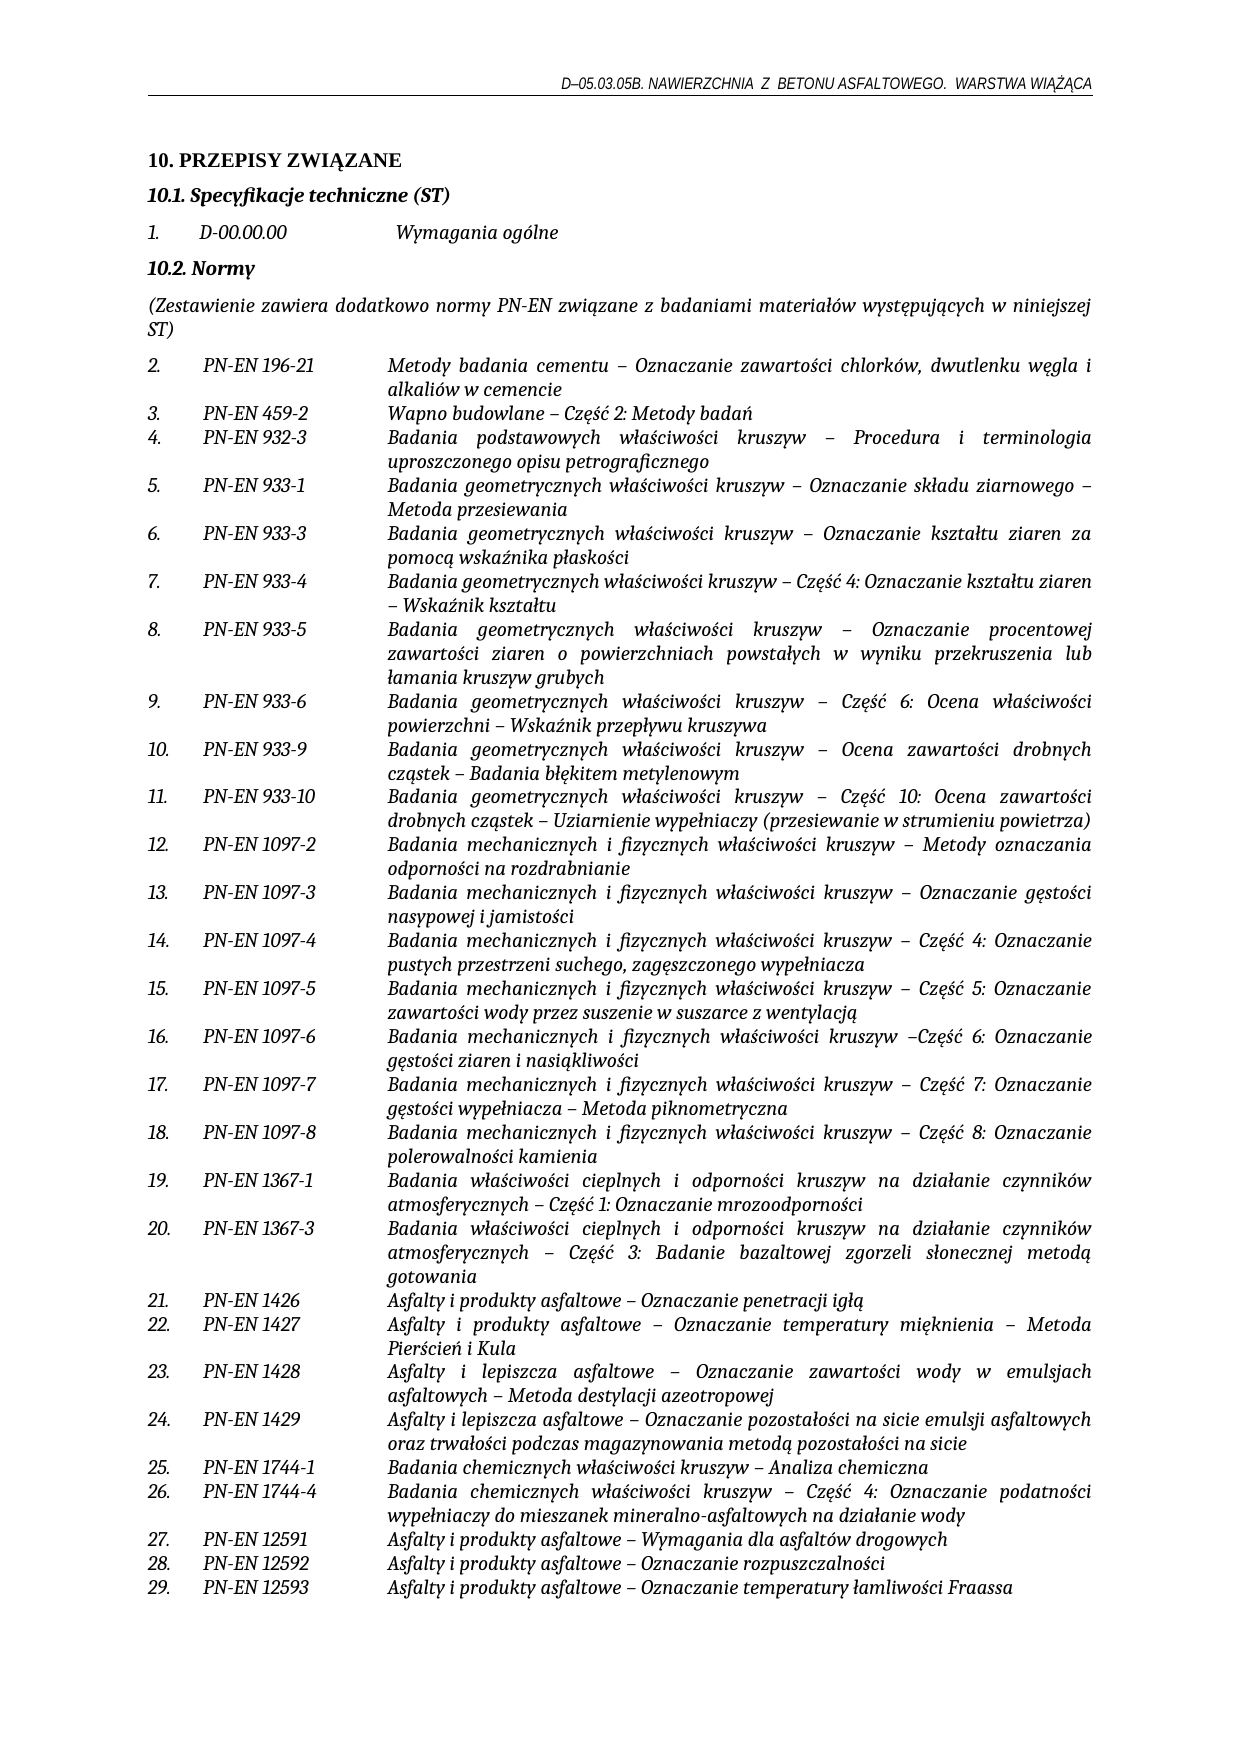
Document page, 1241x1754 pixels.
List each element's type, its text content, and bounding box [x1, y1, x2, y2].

table_cell PN-EN 1097-4 [192, 929, 376, 977]
table_cell 9. [136, 689, 192, 737]
table_cell Badania geometrycznych właściwości kruszyw – Część 4: Oznaczanie kształtu ziaren – Wskaźnik kształtu [376, 570, 1104, 617]
table_cell 26. [136, 1480, 192, 1528]
table_cell Badania geometrycznych właściwości kruszyw – Część 6: Ocena właściwości powierzchni – Wskaźnik przepływu kruszywa [376, 689, 1104, 737]
table_header D-00.00.00 [192, 221, 384, 244]
table_cell Asfalty i lepiszcza asfaltowe – Oznaczanie pozostałości na sicie emulsji asfaltowych oraz trwałości podczas magazynowania metodą pozostałości na sicie [376, 1408, 1104, 1456]
table_cell 21. [136, 1288, 192, 1312]
table_cell 11. [136, 785, 192, 833]
table_cell Badania chemicznych właściwości kruszyw – Część 4: Oznaczanie podatności wypełniaczy do mieszanek mineralno-asfaltowych na działanie wody [376, 1480, 1104, 1528]
table_cell Badania geometrycznych właściwości kruszyw – Część 10: Ocena zawartości drobnych cząstek – Uziarnienie wypełniaczy (przesiewanie w strumieniu powietrza) [376, 785, 1104, 833]
table_cell PN-EN 1097-6 [192, 1025, 376, 1073]
table_cell PN-EN 933-10 [192, 785, 376, 833]
table_cell Asfalty i produkty asfaltowe – Oznaczanie temperatury mięknienia – Metoda Pierścień i Kula [376, 1312, 1104, 1360]
table_header PN-EN 196-21 [192, 354, 376, 402]
table_cell Badania geometrycznych właściwości kruszyw – Ocena zawartości drobnych cząstek – Badania błękitem metylenowym [376, 737, 1104, 785]
table_cell PN-EN 459-2 [192, 402, 376, 426]
table_cell 16. [136, 1025, 192, 1073]
table_cell 20. [136, 1216, 192, 1288]
table_cell PN-EN 1367-3 [192, 1216, 376, 1288]
table_cell Badania geometrycznych właściwości kruszyw – Oznaczanie kształtu ziaren za pomocą wskaźnika płaskości [376, 522, 1104, 569]
table_cell PN-EN 1428 [192, 1360, 376, 1408]
table_header 1. [140, 221, 192, 244]
table_cell PN-EN 1097-3 [192, 881, 376, 929]
table_cell Badania właściwości cieplnych i odporności kruszyw na działanie czynników atmosferycznych – Część 1: Oznaczanie mrozoodporności [376, 1169, 1104, 1216]
table_cell Asfalty i produkty asfaltowe – Oznaczanie penetracji igłą [376, 1288, 1104, 1312]
table_cell 8. [136, 618, 192, 689]
table_header Metody badania cementu – Oznaczanie zawartości chlorków, dwutlenku węgla i alkaliów w cemencie [376, 354, 1104, 402]
table_cell PN-EN 1097-8 [192, 1121, 376, 1168]
table_cell Badania chemicznych właściwości kruszyw – Analiza chemiczna [376, 1456, 1104, 1480]
table_cell PN-EN 1097-2 [192, 833, 376, 881]
table_cell 10. [136, 737, 192, 785]
table_cell Badania mechanicznych i fizycznych właściwości kruszyw – Metody oznaczania odporności na rozdrabnianie [376, 833, 1104, 881]
table_cell Badania właściwości cieplnych i odporności kruszyw na działanie czynników atmosferycznych – Część 3: Badanie bazaltowej zgorzeli słonecznej metodą gotowania [376, 1216, 1104, 1288]
table_cell Wapno budowlane – Część 2: Metody badań [376, 402, 1104, 426]
table_cell PN-EN 1367-1 [192, 1169, 376, 1216]
table_cell 18. [136, 1121, 192, 1168]
table_cell PN-EN 1744-4 [192, 1480, 376, 1528]
table_cell PN-EN 933-5 [192, 618, 376, 689]
table_cell 17. [136, 1073, 192, 1121]
table_cell 7. [136, 570, 192, 617]
subtitle 10. PRZEPISY ZWIĄZANE [148, 148, 1093, 172]
table_header 2. [136, 354, 192, 402]
table_cell PN-EN 1426 [192, 1288, 376, 1312]
table_cell Badania podstawowych właściwości kruszyw – Procedura i terminologia uproszczonego opisu petrograficznego [376, 426, 1104, 474]
subtitle 10.1. Specyfikacje techniczne (ST) [148, 184, 1093, 208]
table_cell 13. [136, 881, 192, 929]
table_cell 14. [136, 929, 192, 977]
table_cell 23. [136, 1360, 192, 1408]
table_cell PN-EN 1429 [192, 1408, 376, 1456]
table_cell 19. [136, 1169, 192, 1216]
table_cell Badania mechanicznych i fizycznych właściwości kruszyw – Oznaczanie gęstości nasypowej i jamistości [376, 881, 1104, 929]
text (Zestawienie zawiera dodatkowo normy PN-EN związane z badaniami materiałów występujących w niniejszej ST) [148, 293, 1093, 341]
table_cell Asfalty i lepiszcza asfaltowe – Oznaczanie zawartości wody w emulsjach asfaltowych – Metoda destylacji azeotropowej [376, 1360, 1104, 1408]
table_cell Asfalty i produkty asfaltowe – Oznaczanie temperatury łamliwości Fraassa [376, 1576, 1104, 1600]
table_cell PN-EN 12592 [192, 1552, 376, 1576]
table_cell Badania mechanicznych i fizycznych właściwości kruszyw –Część 6: Oznaczanie gęstości ziaren i nasiąkliwości [376, 1025, 1104, 1073]
table_cell PN-EN 1427 [192, 1312, 376, 1360]
table_cell Badania mechanicznych i fizycznych właściwości kruszyw – Część 7: Oznaczanie gęstości wypełniacza – Metoda piknometryczna [376, 1073, 1104, 1121]
table_cell Badania mechanicznych i fizycznych właściwości kruszyw – Część 8: Oznaczanie polerowalności kamienia [376, 1121, 1104, 1168]
table_cell PN-EN 1097-7 [192, 1073, 376, 1121]
table_cell Asfalty i produkty asfaltowe – Oznaczanie rozpuszczalności [376, 1552, 1104, 1576]
table_cell Badania mechanicznych i fizycznych właściwości kruszyw – Część 4: Oznaczanie pustych przestrzeni suchego, zagęszczonego wypełniacza [376, 929, 1104, 977]
table_cell PN-EN 933-6 [192, 689, 376, 737]
table_cell 4. [136, 426, 192, 474]
table_cell PN-EN 933-1 [192, 474, 376, 522]
table_cell PN-EN 932-3 [192, 426, 376, 474]
table_header Wymagania ogólne [384, 221, 923, 244]
table_cell PN-EN 1744-1 [192, 1456, 376, 1480]
table_cell 3. [136, 402, 192, 426]
table_cell 6. [136, 522, 192, 569]
table_cell Badania geometrycznych właściwości kruszyw – Oznaczanie składu ziarnowego – Metoda przesiewania [376, 474, 1104, 522]
table_cell PN-EN 933-3 [192, 522, 376, 569]
table_cell 5. [136, 474, 192, 522]
table_cell 25. [136, 1456, 192, 1480]
table_cell 22. [136, 1312, 192, 1360]
table_cell 29. [136, 1576, 192, 1600]
table_cell PN-EN 1097-5 [192, 977, 376, 1025]
table_cell 12. [136, 833, 192, 881]
table_cell 28. [136, 1552, 192, 1576]
table_cell Asfalty i produkty asfaltowe – Wymagania dla asfaltów drogowych [376, 1528, 1104, 1552]
table_cell PN-EN 933-9 [192, 737, 376, 785]
table_cell 27. [136, 1528, 192, 1552]
subtitle 10.2. Normy [148, 257, 1093, 281]
table_cell 15. [136, 977, 192, 1025]
table_cell Badania geometrycznych właściwości kruszyw – Oznaczanie procentowej zawartości ziaren o powierzchniach powstałych w wyniku przekruszenia lub łamania kruszyw grubych [376, 618, 1104, 689]
table_cell Badania mechanicznych i fizycznych właściwości kruszyw – Część 5: Oznaczanie zawartości wody przez suszenie w suszarce z wentylacją [376, 977, 1104, 1025]
table_cell PN-EN 933-4 [192, 570, 376, 617]
table_cell 24. [136, 1408, 192, 1456]
table_cell PN-EN 12591 [192, 1528, 376, 1552]
table_cell PN-EN 12593 [192, 1576, 376, 1600]
